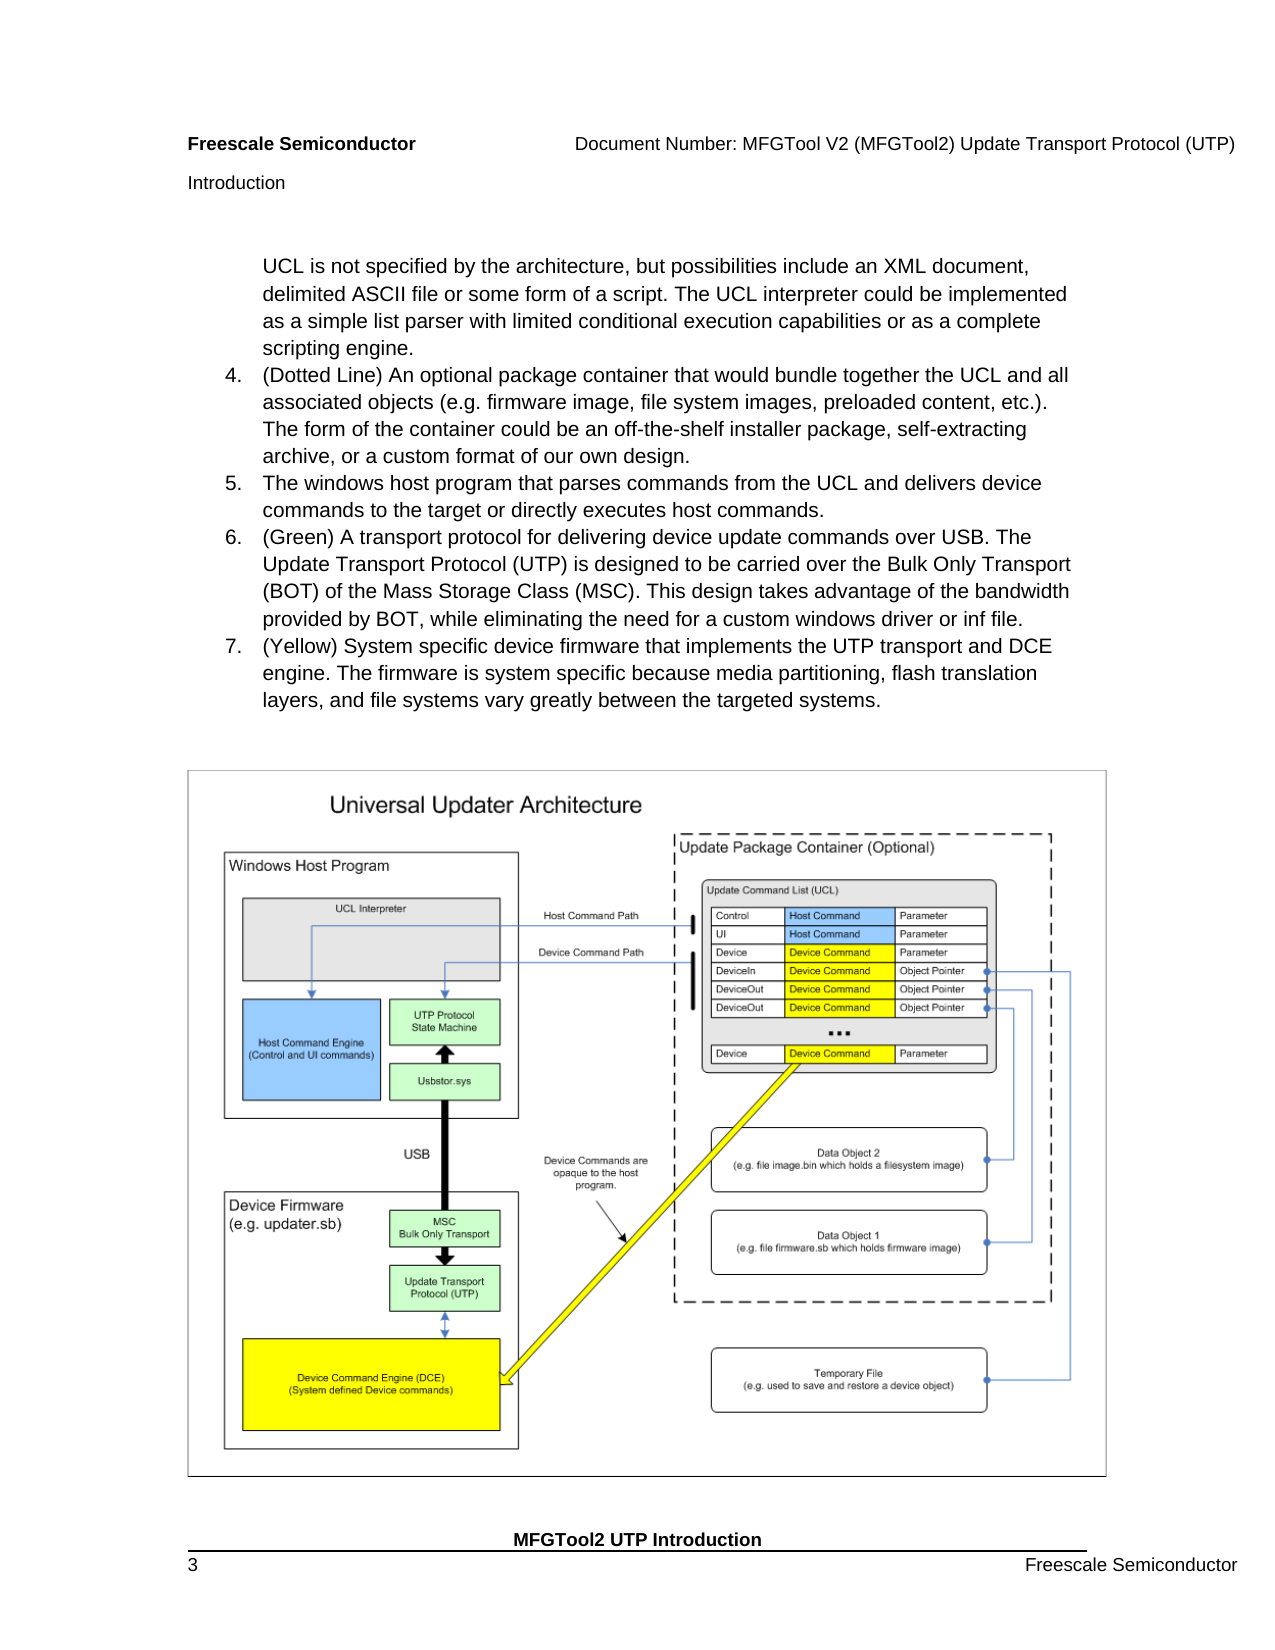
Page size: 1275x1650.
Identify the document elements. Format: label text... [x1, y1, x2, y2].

picture [187, 770, 1107, 1477]
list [225, 251, 1087, 359]
list (Dotted Line) An optional package container that would bundle together the UCL and all associated objects (e.g. firmware image, file system images, preloaded content, etc.). The form of the container could be an off-the-shelf installer package, self-extracting archive, or a custom format of our own design. [225, 359, 1087, 468]
list The windows host program that parses commands from the UCL and delivers device commands to the target or directly executes host commands. [225, 468, 1087, 522]
list (Yellow) System specific device firmware that implements the UTP transport and DCE engine. The firmware is system specific because media partitioning, flash translation layers, and file systems vary greatly between the targeted systems. [225, 630, 1087, 712]
list (Green) A transport protocol for delivering device update commands over USB. The Update Transport Protocol (UTP) is designed to be carried over the Bulk Only Transport (BOT) of the Mass Storage Class (MSC). This design takes advantage of the bandwidth provided by BOT, while eliminating the need for a custom windows driver or inf file. [225, 522, 1087, 630]
